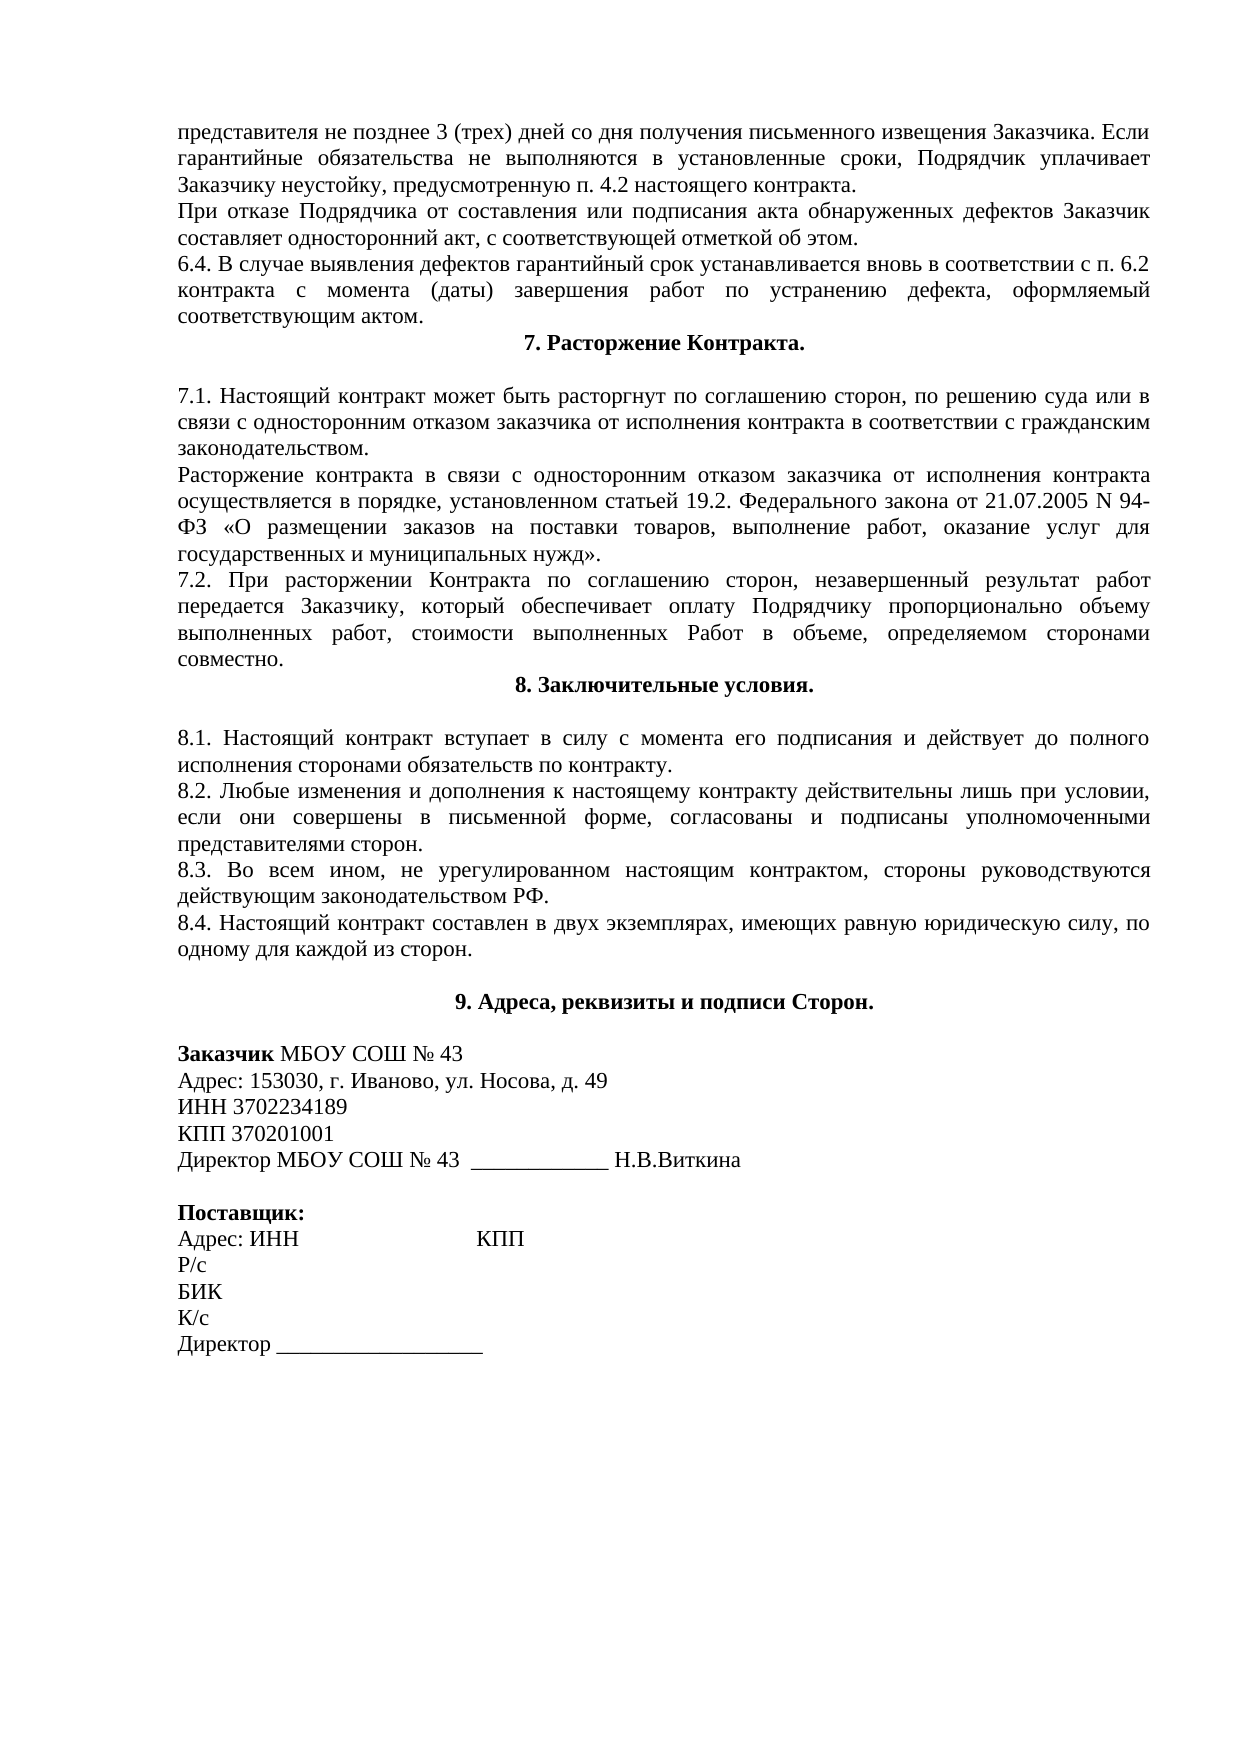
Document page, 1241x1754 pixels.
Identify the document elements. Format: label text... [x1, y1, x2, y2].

text Директор МБОУ СОШ № 43 ____________ Н.В.Виткина [177, 1146, 1152, 1172]
text 8.3. Во всем ином, не урегулированном настоящим контрактом, стороны руководствуются действующим законодательством РФ. [177, 856, 1152, 909]
text 8. Заключительные условия. [177, 672, 1152, 698]
text 7.1. Настоящий контракт может быть расторгнут по соглашению сторон, по решению суда или в связи с односторонним отказом заказчика от исполнения контракта в соответствии с гражданским законодательством. [177, 382, 1152, 461]
text КПП 370201001 [177, 1119, 1152, 1146]
text 7. Расторжение Контракта. [177, 329, 1152, 355]
text Поставщик: [177, 1199, 1152, 1225]
text 9. Адреса, реквизиты и подписи Сторон. [177, 988, 1152, 1014]
text Директор __________________ [177, 1330, 1152, 1357]
text При отказе Подрядчика от составления или подписания акта обнаруженных дефектов Заказчик составляет односторонний акт, с соответствующей отметкой об этом. [177, 197, 1152, 250]
text К/с [177, 1304, 1152, 1330]
text ИНН 3702234189 [177, 1093, 1152, 1119]
text 8.1. Настоящий контракт вступает в силу с момента его подписания и действует до полного исполнения сторонами обязательств по контракту. [177, 724, 1152, 777]
text Адрес: 153030, г. Иваново, ул. Носова, д. 49 [177, 1067, 1152, 1093]
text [177, 118, 1152, 197]
text Расторжение контракта в связи с односторонним отказом заказчика от исполнения контракта осуществляется в порядке, установленном статьей 19.2. Федерального закона от 21.07.2005 N 94-ФЗ «О размещении заказов на поставки товаров, выполнение работ, оказание услуг для государственных и муниципальных нужд». [177, 461, 1152, 566]
text 7.2. При расторжении Контракта по соглашению сторон, незавершенный результат работ передается Заказчику, который обеспечивает оплату Подрядчику пропорционально объему выполненных работ, стоимости выполненных Работ в объеме, определяемом сторонами совместно. [177, 566, 1152, 672]
text 6.4. В случае выявления дефектов гарантийный срок устанавливается вновь в соответствии с п. 6.2 контракта с момента (даты) завершения работ по устранению дефекта, оформляемый соответствующим актом. [177, 250, 1152, 329]
text 8.2. Любые изменения и дополнения к настоящему контракту действительны лишь при условии, если они совершены в письменной форме, согласованы и подписаны уполномоченными представителями сторон. [177, 777, 1152, 856]
text БИК [177, 1278, 1152, 1304]
text Р/с [177, 1251, 1152, 1278]
text Адрес: ИНН КПП [177, 1225, 1152, 1251]
text Заказчик МБОУ СОШ № 43 [177, 1041, 1152, 1067]
text 8.4. Настоящий контракт составлен в двух экземплярах, имеющих равную юридическую силу, по одному для каждой из сторон. [177, 909, 1152, 961]
